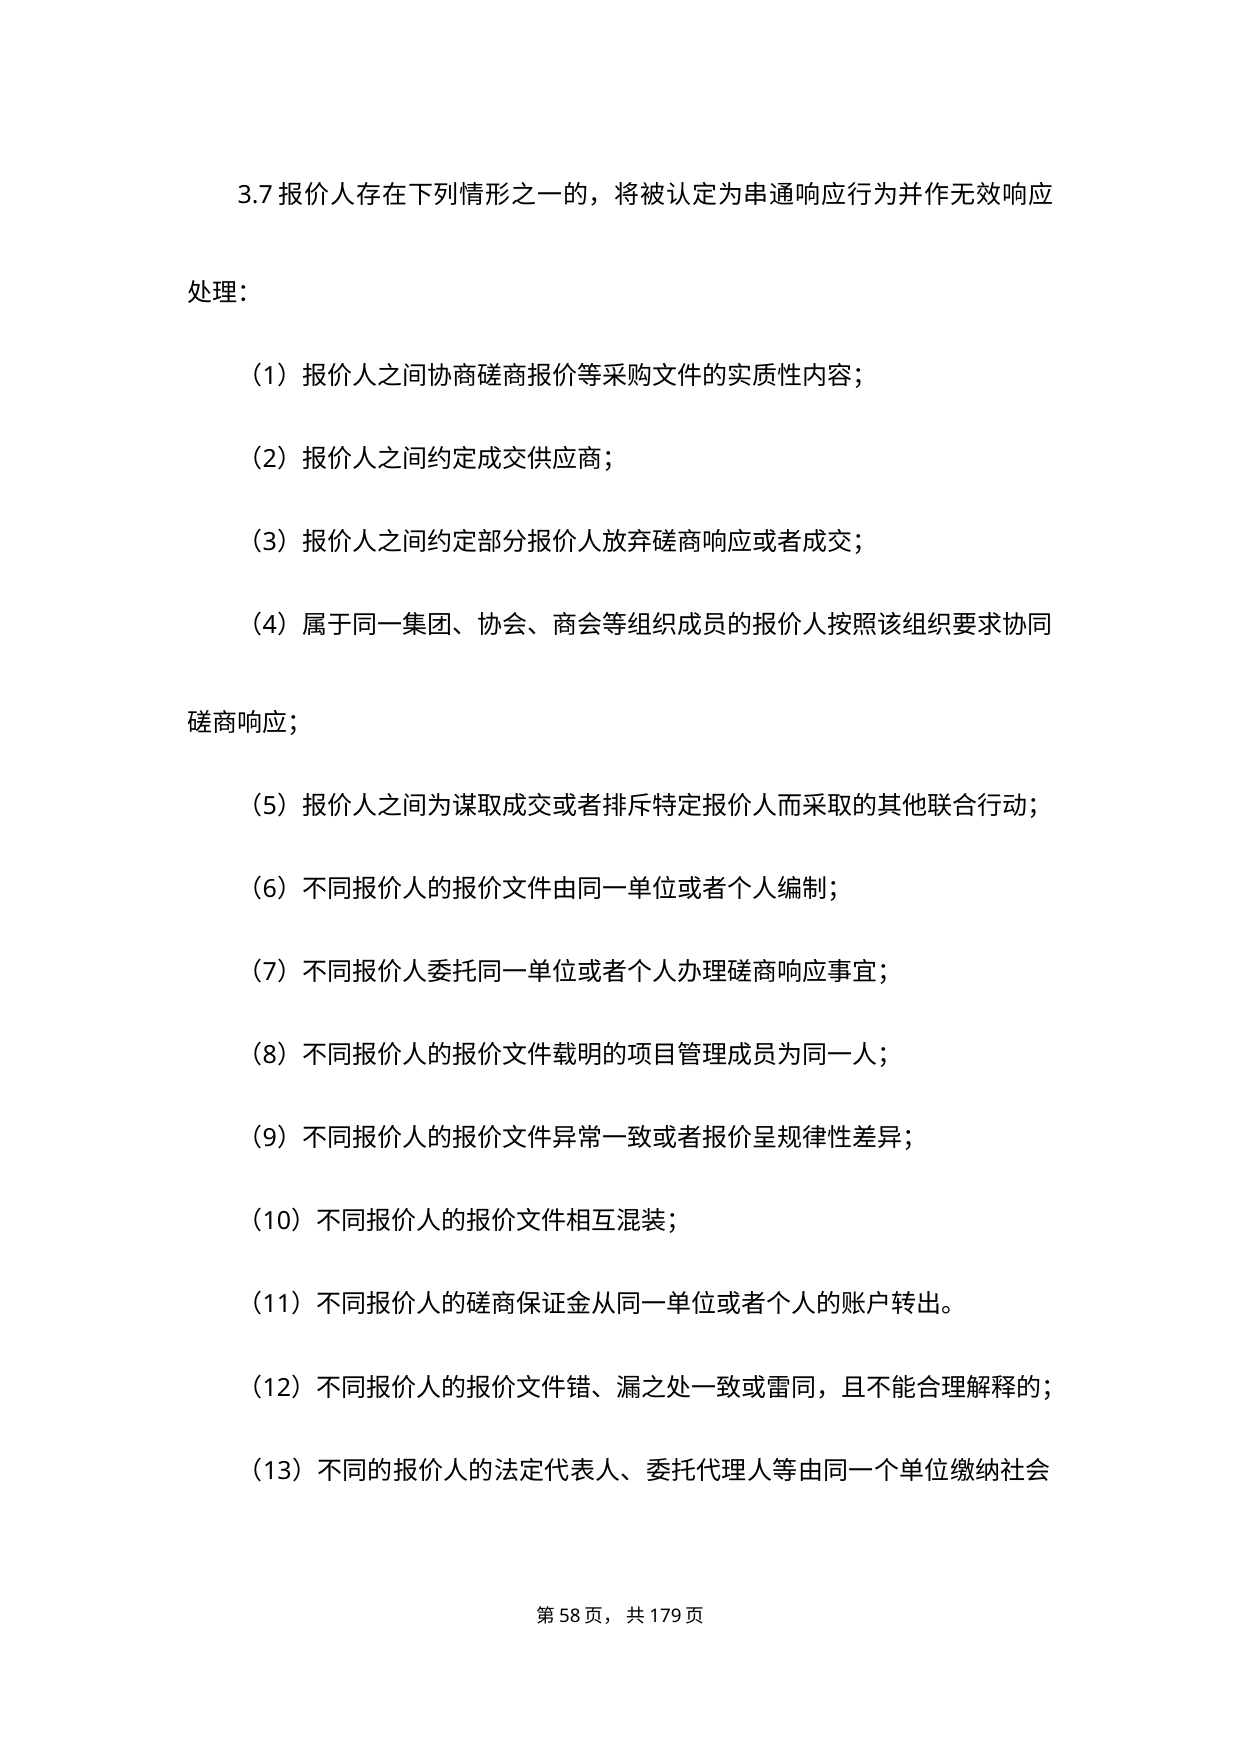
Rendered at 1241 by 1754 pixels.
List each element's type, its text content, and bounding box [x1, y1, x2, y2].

text （11）不同报价人的磋商保证金从同一单位或者个人的账户转出。 [187, 1269, 1053, 1334]
text （9）不同报价人的报价文件异常一致或者报价呈规律性差异； [187, 1103, 1053, 1168]
text （4）属于同一集团、协会、商会等组织成员的报价人按照该组织要求协同磋商响应； [187, 590, 1053, 753]
text （10）不同报价人的报价文件相互混装； [187, 1186, 1053, 1251]
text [187, 1436, 1053, 1501]
text （2）报价人之间约定成交供应商； [187, 424, 1053, 489]
text 3.7报价人存在下列情形之一的，将被认定为串通响应行为并作无效响应处理： [187, 160, 1053, 323]
text （7）不同报价人委托同一单位或者个人办理磋商响应事宜； [187, 937, 1053, 1002]
text （12）不同报价人的报价文件错、漏之处一致或雷同，且不能合理解释的； [187, 1353, 1053, 1418]
text （8）不同报价人的报价文件载明的项目管理成员为同一人； [187, 1020, 1053, 1085]
text （3）报价人之间约定部分报价人放弃磋商响应或者成交； [187, 507, 1053, 572]
text （6）不同报价人的报价文件由同一单位或者个人编制； [187, 854, 1053, 919]
text （5）报价人之间为谋取成交或者排斥特定报价人而采取的其他联合行动； [187, 771, 1053, 836]
text （1）报价人之间协商磋商报价等采购文件的实质性内容； [187, 341, 1053, 406]
